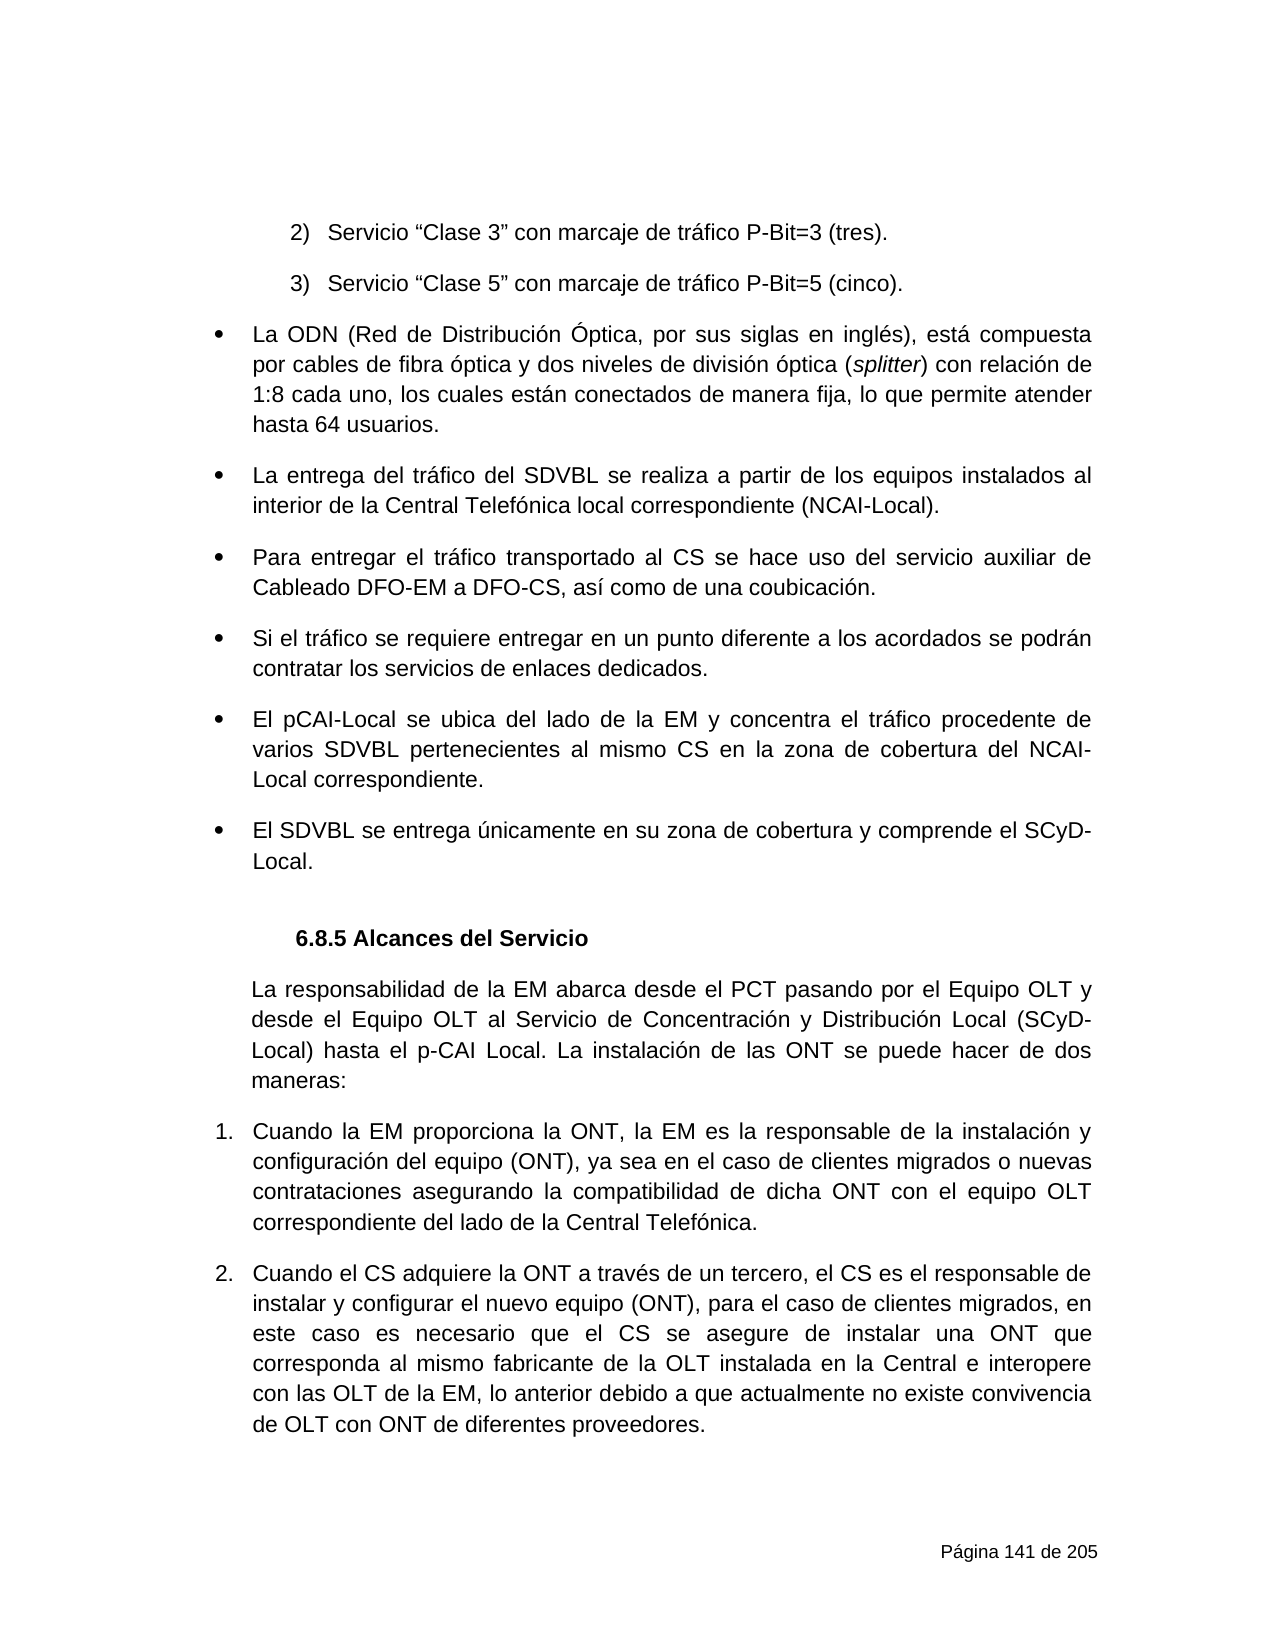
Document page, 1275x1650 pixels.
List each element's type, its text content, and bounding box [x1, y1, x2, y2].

list Si el tráfico se requiere entregar en un punto diferente a los acordados se podrán contratar los servicios de enlaces dedicados. [215, 625, 1092, 681]
list La ODN (Red de Distribución Óptica, por sus siglas en inglés), está compuesta por cables de fibra óptica y dos niveles de división óptica (splitter) con relación de 1:8 cada uno, los cuales están conectados de manera fija, lo que permite atender hasta 64 usuarios. [215, 321, 1092, 438]
list El pCAI-Local se ubica del lado de la EM y concentra el tráfico procedente de varios SDVBL pertenecientes al mismo CS en la zona de cobertura del NCAI-Local correspondiente. [215, 706, 1092, 793]
text La responsabilidad de la EM abarca desde el PCT pasando por el Equipo OLT y desde el Equipo OLT al Servicio de Concentración y Distribución Local (SCyD-Local) hasta el p-CAI Local. La instalación de las ONT se puede hacer de dos maneras: [251, 976, 1092, 1093]
list Cuando el CS adquiere la ONT a través de un tercero, el CS es el responsable de instalar y configurar el nuevo equipo (ONT), para el caso de clientes migrados, en este caso es necesario que el CS se asegure de instalar una ONT que corresponda al mismo fabricante de la OLT instalada en la Central e interopere con las OLT de la EM, lo anterior debido a que actualmente no existe convivencia de OLT con ONT de diferentes proveedores. [215, 1259, 1092, 1437]
list Servicio “Clase 5” con marcaje de tráfico P-Bit=5 (cinco). [290, 269, 1092, 296]
list Servicio “Clase 3” con marcaje de tráfico P-Bit=3 (tres). [290, 218, 1092, 245]
list Cuando la EM proporciona la ONT, la EM es la responsable de la instalación y configuración del equipo (ONT), ya sea en el caso de clientes migrados o nuevas contrataciones asegurando la compatibilidad de dicha ONT con el equipo OLT correspondiente del lado de la Central Telefónica. [215, 1118, 1092, 1235]
list El SDVBL se entrega únicamente en su zona de cobertura y comprende el SCyD-Local. [215, 817, 1092, 874]
text 6.8.5 Alcances del Servicio [295, 925, 1098, 951]
list La entrega del tráfico del SDVBL se realiza a partir de los equipos instalados al interior de la Central Telefónica local correspondiente (NCAI-Local). [215, 462, 1092, 519]
list Para entregar el tráfico transportado al CS se hace uso del servicio auxiliar de Cableado DFO-EM a DFO-CS, así como de una coubicación. [215, 543, 1092, 600]
